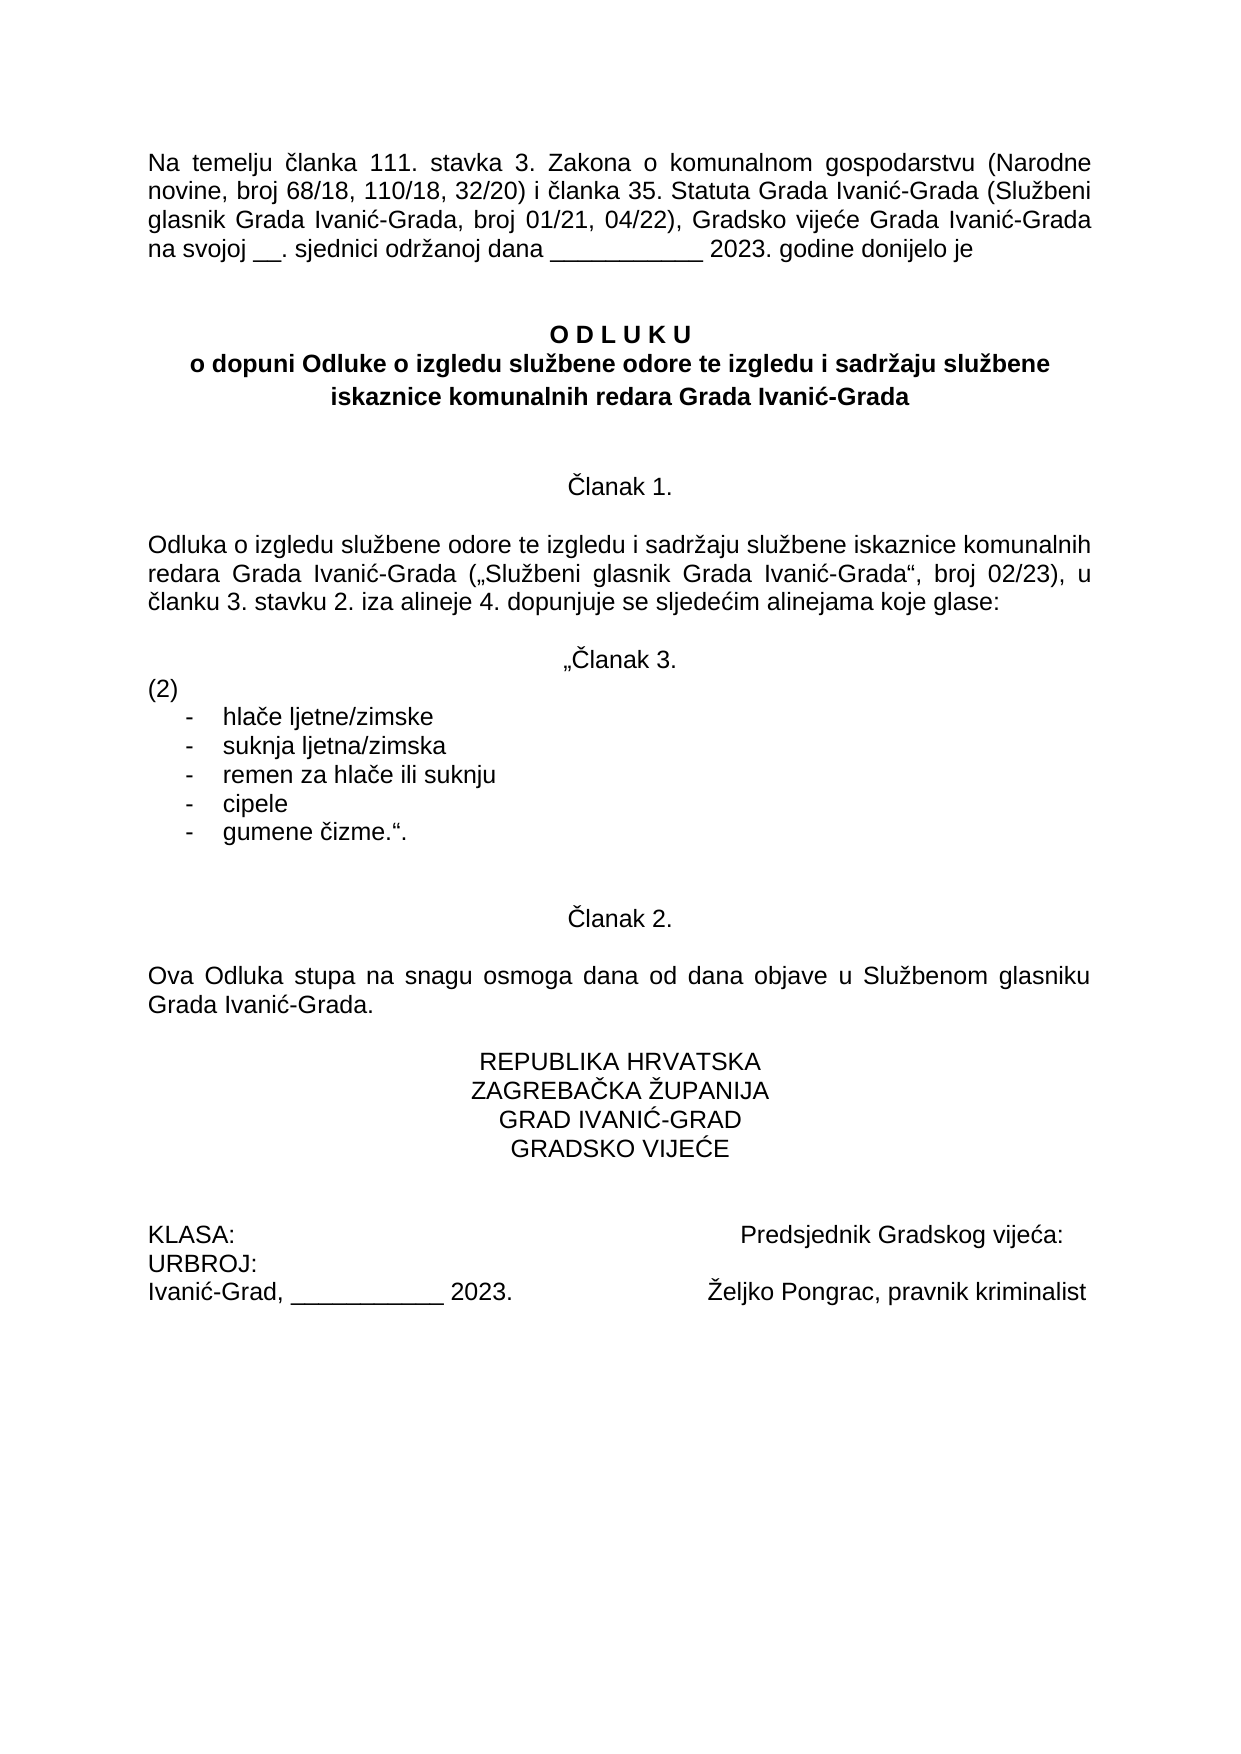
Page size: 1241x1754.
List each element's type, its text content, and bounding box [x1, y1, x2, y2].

text REPUBLIKA HRVATSKA [148, 1047, 1093, 1076]
text Ivanić-Grad, ___________ 2023. Željko Pongrac, pravnik kriminalist [148, 1277, 1093, 1306]
list suknja ljetna/zimska [185, 731, 1093, 760]
text O D L U K U [148, 320, 1093, 349]
text Članak 1. [148, 472, 1093, 501]
text ZAGREBAČKA ŽUPANIJA [148, 1076, 1093, 1105]
text Članak 2. [148, 904, 1093, 932]
text Na temelju članka 111. stavka 3. Zakona o komunalnom gospodarstvu (Narodne novine, broj 68/18, 110/18, 32/20) i članka 35. Statuta Grada Ivanić-Grada (Službeni glasnik Grada Ivanić-Grada, broj 01/21, 04/22), Gradsko vijeće Grada Ivanić-Grada na svojoj __. sjednici održanoj dana ___________ 2023. godine donijelo je [148, 148, 1093, 263]
text GRADSKO VIJEĆE [148, 1134, 1093, 1162]
text Ova Odluka stupa na snagu osmoga dana od dana objave u Službenom glasniku Grada Ivanić-Grada. [148, 961, 1093, 1019]
text o dopuni Odluke o izgledu službene odore te izgledu i sadržaju službene iskaznice komunalnih redara Grada Ivanić-Grada [148, 349, 1093, 411]
list remen za hlače ili suknju [185, 760, 1093, 789]
text URBROJ: [148, 1249, 1093, 1277]
text „Članak 3. [148, 645, 1093, 674]
list gumene čizme.“. [185, 817, 1093, 846]
list hlače ljetne/zimske [185, 702, 1093, 731]
text (2) [148, 674, 1093, 702]
text Odluka o izgledu službene odore te izgledu i sadržaju službene iskaznice komunalnih redara Grada Ivanić-Grada („Službeni glasnik Grada Ivanić-Grada“, broj 02/23), u članku 3. stavku 2. iza alineje 4. dopunjuje se sljedećim alinejama koje glase: [148, 530, 1093, 616]
text GRAD IVANIĆ-GRAD [148, 1105, 1093, 1134]
list cipele [185, 789, 1093, 817]
text KLASA: Predsjednik Gradskog vijeća: [148, 1220, 1093, 1249]
